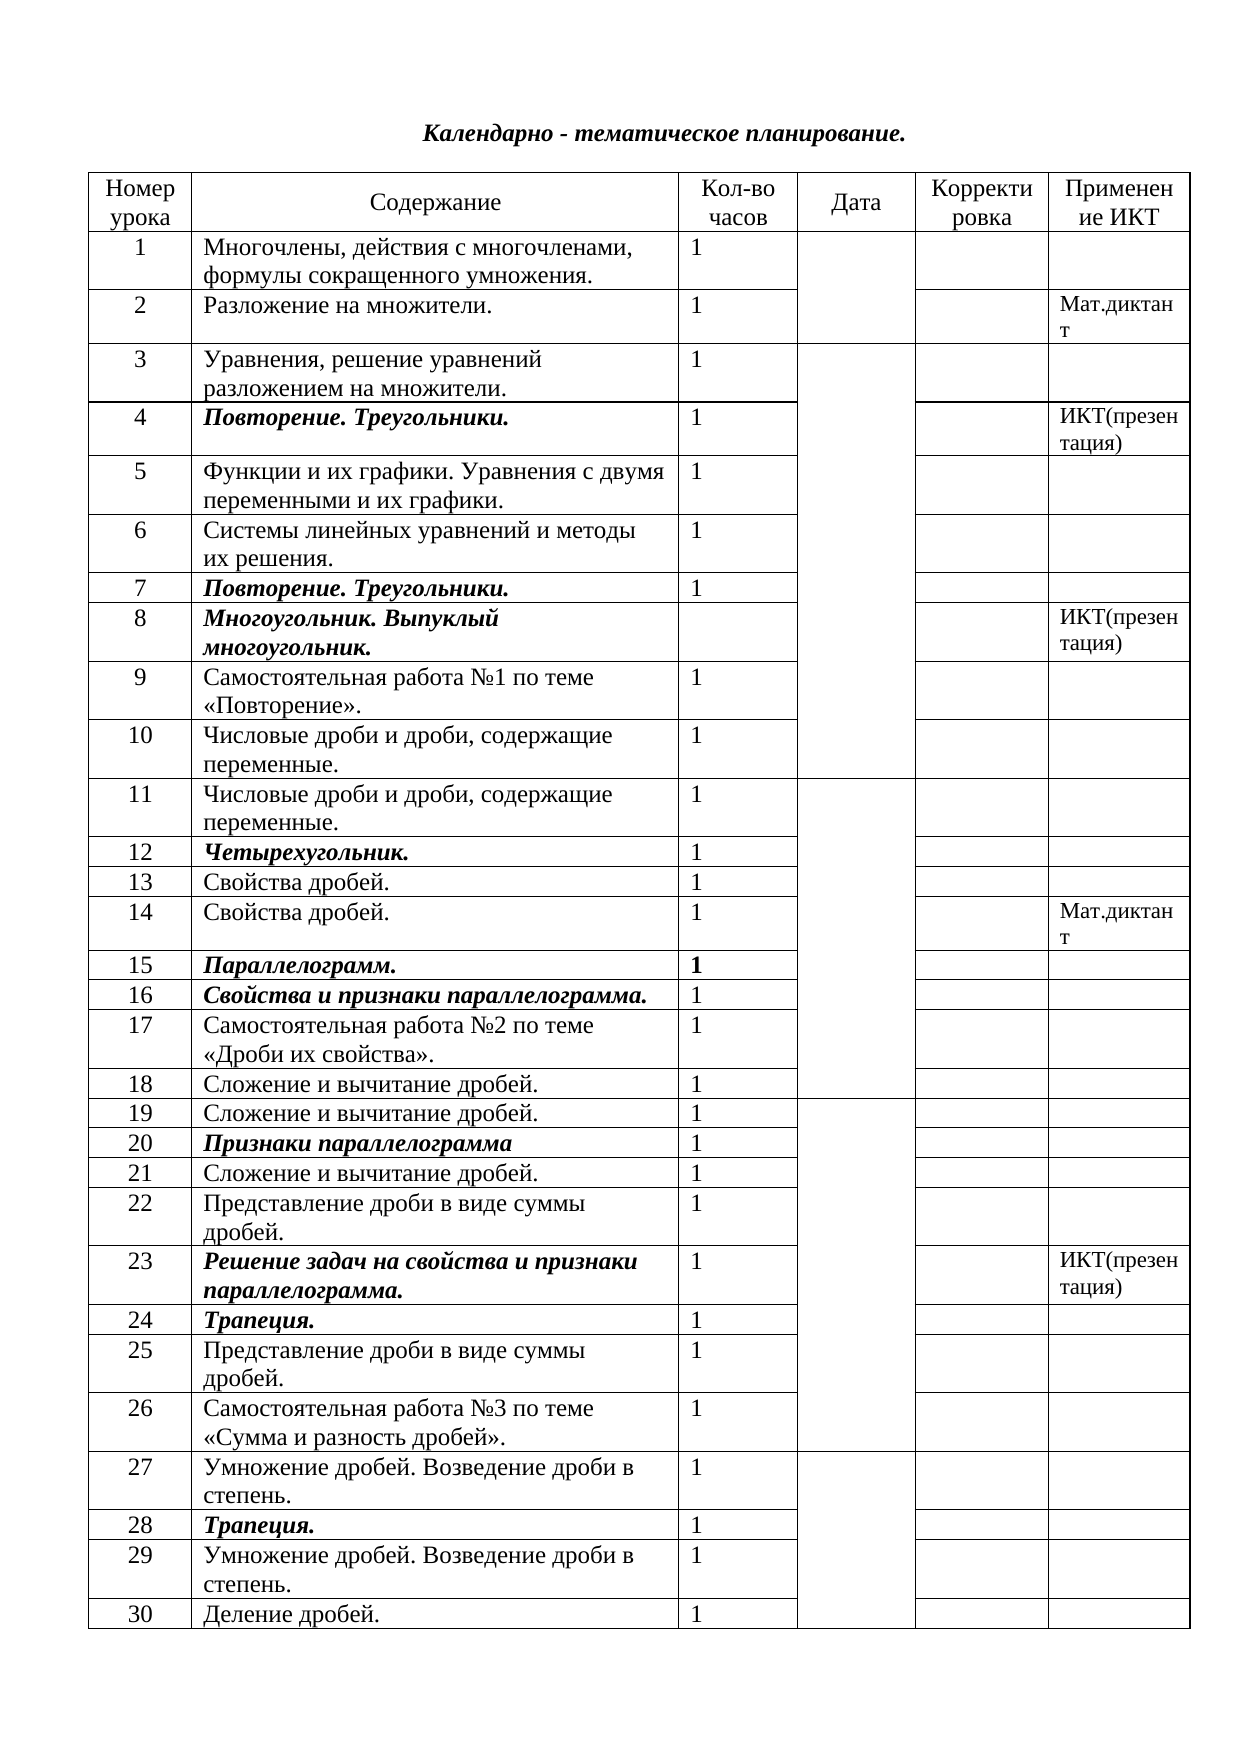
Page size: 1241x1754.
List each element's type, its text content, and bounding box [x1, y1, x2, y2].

table_cell 1 [679, 1246, 797, 1304]
table_cell [1049, 1540, 1189, 1598]
table_cell 1 [679, 1452, 797, 1509]
table_cell [1049, 720, 1189, 778]
table_cell Параллелограмм. [192, 951, 678, 979]
table_cell Умножение дробей. Возведение дроби в степень. [192, 1452, 678, 1509]
table_cell 5 [89, 456, 191, 514]
table_header Дата [798, 173, 915, 231]
table_cell [798, 1099, 915, 1451]
table_cell Функции и их графики. Уравнения с двумя переменными и их графики. [192, 456, 678, 514]
table_cell [916, 603, 1048, 661]
table_cell [1049, 1158, 1189, 1187]
table_cell 24 [89, 1305, 191, 1334]
table_cell [916, 1393, 1048, 1451]
table_cell 1 [679, 1069, 797, 1097]
table_cell 11 [89, 779, 191, 836]
table_cell 25 [89, 1335, 191, 1392]
table_cell Многочлены, действия с многочленами, формулы сокращенного умножения. [192, 232, 678, 289]
table_cell Представление дроби в виде суммы дробей. [192, 1188, 678, 1245]
table_cell 12 [89, 837, 191, 866]
table_cell [1049, 1069, 1189, 1097]
table_cell 1 [679, 515, 797, 572]
table_cell [916, 779, 1048, 836]
table_cell 1 [679, 290, 797, 343]
table_cell 21 [89, 1158, 191, 1187]
table_cell 1 [679, 951, 797, 979]
table_cell Самостоятельная работа №3 по теме «Сумма и разность дробей». [192, 1393, 678, 1451]
table_cell [916, 1188, 1048, 1245]
table_cell 27 [89, 1452, 191, 1509]
table_cell 1 [679, 456, 797, 514]
table_cell Уравнения, решение уравнений разложением на множители. [192, 344, 678, 401]
table_cell [916, 1452, 1048, 1509]
table_cell [1049, 515, 1189, 572]
table_cell 1 [679, 1540, 797, 1598]
table_cell 6 [89, 515, 191, 572]
table_cell [1049, 573, 1189, 602]
table_cell 14 [89, 897, 191, 949]
table_cell Представление дроби в виде суммы дробей. [192, 1335, 678, 1392]
table_cell 1 [679, 232, 797, 289]
table_cell Системы линейных уравнений и методы их решения. [192, 515, 678, 572]
table_cell [916, 1099, 1048, 1127]
table_cell 1 [679, 980, 797, 1009]
table_cell [798, 344, 915, 778]
table_cell Повторение. Треугольники. [192, 403, 678, 455]
table_cell [1049, 1188, 1189, 1245]
table_cell Разложение на множители. [192, 290, 678, 343]
table_cell 8 [89, 603, 191, 661]
table_cell 15 [89, 951, 191, 979]
table_cell 1 [679, 1335, 797, 1392]
table_cell Свойства дробей. [192, 867, 678, 896]
table_cell [1049, 1335, 1189, 1392]
table_cell [916, 837, 1048, 866]
table_cell 29 [89, 1540, 191, 1598]
table_cell Сложение и вычитание дробей. [192, 1069, 678, 1097]
table_cell 4 [89, 403, 191, 455]
table_cell Многоугольник. Выпуклый многоугольник. [192, 603, 678, 661]
table_cell Трапеция. [192, 1510, 678, 1539]
table_cell 1 [679, 1010, 797, 1068]
table_cell 1 [679, 344, 797, 401]
table_cell 18 [89, 1069, 191, 1097]
table_cell 1 [679, 1188, 797, 1245]
table_cell 1 [89, 232, 191, 289]
table_cell 1 [679, 1510, 797, 1539]
table_cell [916, 662, 1048, 719]
table_cell ИКТ(презентация) [1049, 1246, 1189, 1304]
table_cell [916, 456, 1048, 514]
table_cell [916, 720, 1048, 778]
table_cell [1049, 980, 1189, 1009]
table_cell [1049, 779, 1189, 836]
table_cell [916, 1128, 1048, 1157]
table_cell 16 [89, 980, 191, 1009]
table_header Номерурока [89, 173, 191, 231]
table_cell Умножение дробей. Возведение дроби в степень. [192, 1540, 678, 1598]
table_cell Сложение и вычитание дробей. [192, 1158, 678, 1187]
table_header Содержание [192, 173, 678, 231]
table_cell 10 [89, 720, 191, 778]
table_cell [916, 232, 1048, 289]
table_cell [1049, 662, 1189, 719]
table_cell 1 [679, 573, 797, 602]
table_cell [798, 232, 915, 343]
table_cell 1 [679, 720, 797, 778]
table_cell 23 [89, 1246, 191, 1304]
table_cell 1 [679, 1099, 797, 1127]
table_cell [1049, 456, 1189, 514]
table_cell [1049, 344, 1189, 401]
table_cell Свойства и признаки параллелограмма. [192, 980, 678, 1009]
table_cell [1049, 1510, 1189, 1539]
table_cell Деление дробей. [192, 1599, 678, 1627]
table_cell [1049, 951, 1189, 979]
table_cell 1 [679, 1128, 797, 1157]
table_header Корректировка [916, 173, 1048, 231]
table_cell 28 [89, 1510, 191, 1539]
table_cell Числовые дроби и дроби, содержащие переменные. [192, 720, 678, 778]
table_cell 7 [89, 573, 191, 602]
table_cell [916, 1246, 1048, 1304]
table_cell [916, 1158, 1048, 1187]
table_cell 22 [89, 1188, 191, 1245]
table_cell 1 [679, 662, 797, 719]
table_cell [916, 344, 1048, 401]
table_cell ИКТ(презентация) [1049, 403, 1189, 455]
table_cell Самостоятельная работа №2 по теме «Дроби их свойства». [192, 1010, 678, 1068]
table_cell [1049, 1099, 1189, 1127]
table_header Кол-во часов [679, 173, 797, 231]
table_cell [798, 779, 915, 1097]
table_cell [916, 515, 1048, 572]
table_cell [916, 897, 1048, 949]
table_cell 1 [679, 1599, 797, 1627]
table_cell [1049, 1452, 1189, 1509]
table_cell [1049, 1599, 1189, 1627]
table_cell [1049, 1393, 1189, 1451]
table_cell 3 [89, 344, 191, 401]
table_cell [679, 603, 797, 661]
table_cell 2 [89, 290, 191, 343]
table_cell [1049, 837, 1189, 866]
table_cell [1049, 1305, 1189, 1334]
table_cell [1049, 1128, 1189, 1157]
table_cell 1 [679, 1305, 797, 1334]
table_cell [916, 867, 1048, 896]
table_cell Мат.диктант [1049, 897, 1189, 949]
table_cell Свойства дробей. [192, 897, 678, 949]
table_cell [916, 1305, 1048, 1334]
table_cell Четырехугольник. [192, 837, 678, 866]
table_cell [916, 951, 1048, 979]
table_cell 1 [679, 1393, 797, 1451]
table_cell [1049, 232, 1189, 289]
table_cell Числовые дроби и дроби, содержащие переменные. [192, 779, 678, 836]
table_cell Мат.диктант [1049, 290, 1189, 343]
table_cell [1049, 867, 1189, 896]
table_cell 1 [679, 1158, 797, 1187]
table_cell 20 [89, 1128, 191, 1157]
table_cell 13 [89, 867, 191, 896]
text Календарно - тематическое планирование. [177, 118, 1152, 147]
table_cell [916, 1335, 1048, 1392]
table_cell [1049, 1010, 1189, 1068]
table_cell Трапеция. [192, 1305, 678, 1334]
table_cell Решение задач на свойства и признаки параллелограмма. [192, 1246, 678, 1304]
table_cell 30 [89, 1599, 191, 1627]
table_cell [916, 1069, 1048, 1097]
table_header Применение ИКТ [1049, 173, 1189, 231]
table_cell 19 [89, 1099, 191, 1127]
table_cell 17 [89, 1010, 191, 1068]
table_cell Повторение. Треугольники. [192, 573, 678, 602]
table_cell 26 [89, 1393, 191, 1451]
table_cell ИКТ(презентация) [1049, 603, 1189, 661]
table_cell [916, 573, 1048, 602]
table_cell [916, 403, 1048, 455]
table_cell [916, 1510, 1048, 1539]
table_cell [916, 290, 1048, 343]
table_cell 1 [679, 403, 797, 455]
table_cell 1 [679, 779, 797, 836]
table_cell Самостоятельная работа №1 по теме «Повторение». [192, 662, 678, 719]
table_cell [916, 1010, 1048, 1068]
table_cell 1 [679, 867, 797, 896]
table_cell [916, 1540, 1048, 1598]
table_cell [916, 1599, 1048, 1627]
table_cell 9 [89, 662, 191, 719]
table_cell [798, 1452, 915, 1627]
table_cell [916, 980, 1048, 1009]
table_cell 1 [679, 837, 797, 866]
table_cell Признаки параллелограмма [192, 1128, 678, 1157]
table_cell Сложение и вычитание дробей. [192, 1099, 678, 1127]
table_cell 1 [679, 897, 797, 949]
